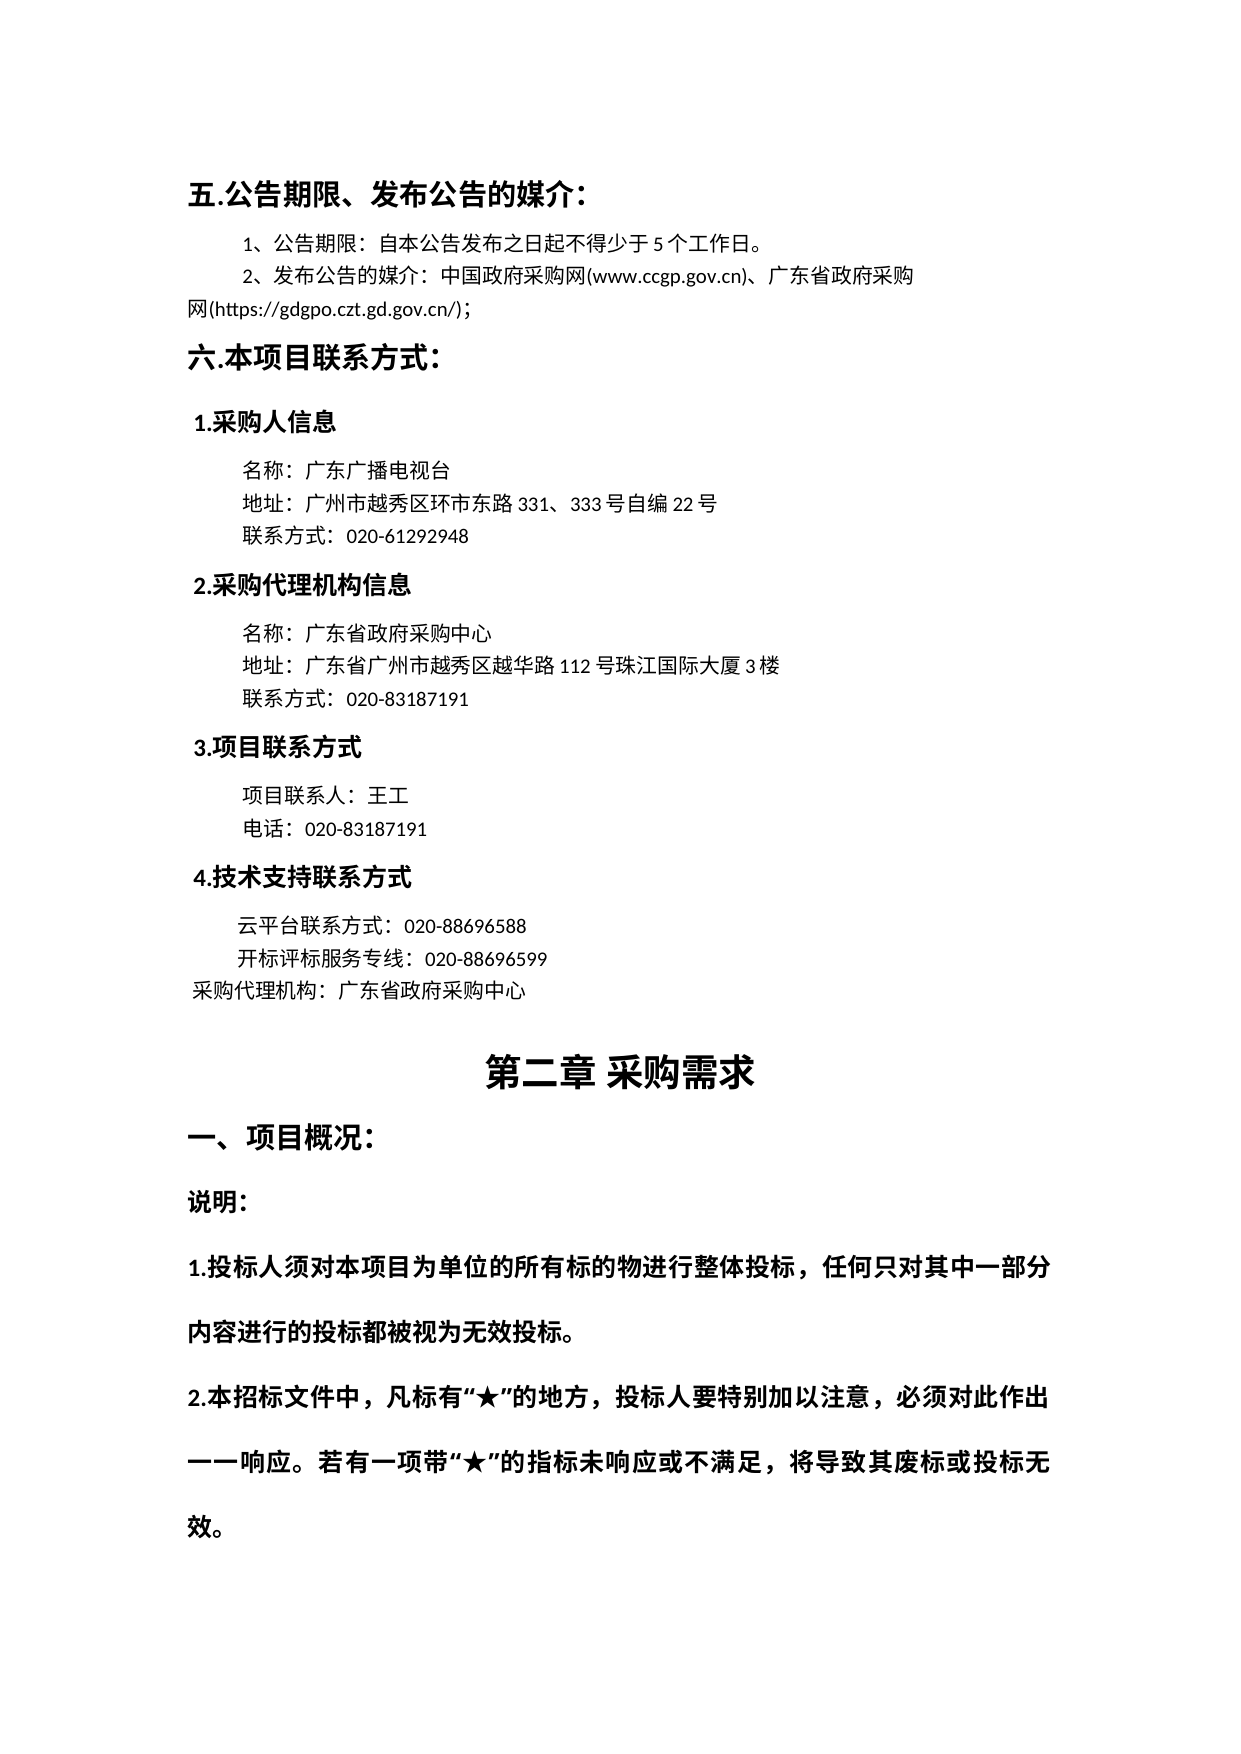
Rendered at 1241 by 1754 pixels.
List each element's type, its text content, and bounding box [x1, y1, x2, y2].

text 3.项目联系方式 [187, 714, 1053, 779]
text 2、发布公告的媒介：中国政府采购网(www.ccgp.gov.cn)、广东省政府采购网(https://gdgpo.czt.gd.gov.cn/)； [187, 259, 1053, 324]
text 说明： [187, 1169, 1053, 1234]
text 六.本项目联系方式： [187, 324, 1053, 389]
text 2.本招标文件中，凡标有“★”的地方，投标人要特别加以注意，必须对此作出一一响应。若有一项带“★”的指标未响应或不满足，将导致其废标或投标无效。 [187, 1364, 1053, 1559]
text 1、公告期限：自本公告发布之日起不得少于5个工作日。 [187, 227, 1053, 259]
text 2.采购代理机构信息 [187, 552, 1053, 617]
text 1.投标人须对本项目为单位的所有标的物进行整体投标，任何只对其中一部分内容进行的投标都被视为无效投标。 [187, 1234, 1053, 1364]
text 项目联系人：王工 [187, 779, 1053, 812]
text 云平台联系方式：020-88696588 [187, 909, 1053, 942]
text 4.技术支持联系方式 [187, 844, 1053, 909]
text 电话：020-83187191 [187, 812, 1053, 844]
text 名称：广东省政府采购中心 [187, 617, 1053, 649]
text 五.公告期限、发布公告的媒介： [187, 162, 1053, 227]
text 一、项目概况： [187, 1104, 1053, 1169]
text 名称：广东广播电视台 [187, 454, 1053, 487]
text 1.采购人信息 [187, 389, 1053, 454]
text 联系方式：020-83187191 [187, 682, 1053, 714]
text 地址：广东省广州市越秀区越华路112号珠江国际大厦3楼 [187, 649, 1053, 682]
text 地址：广州市越秀区环市东路331、333号自编22号 [187, 487, 1053, 519]
text 开标评标服务专线：020-88696599 [187, 942, 1053, 974]
text 联系方式：020-61292948 [187, 519, 1053, 552]
text 采购代理机构：广东省政府采购中心 [187, 974, 1053, 1007]
text 第二章 采购需求 [187, 1039, 1053, 1104]
